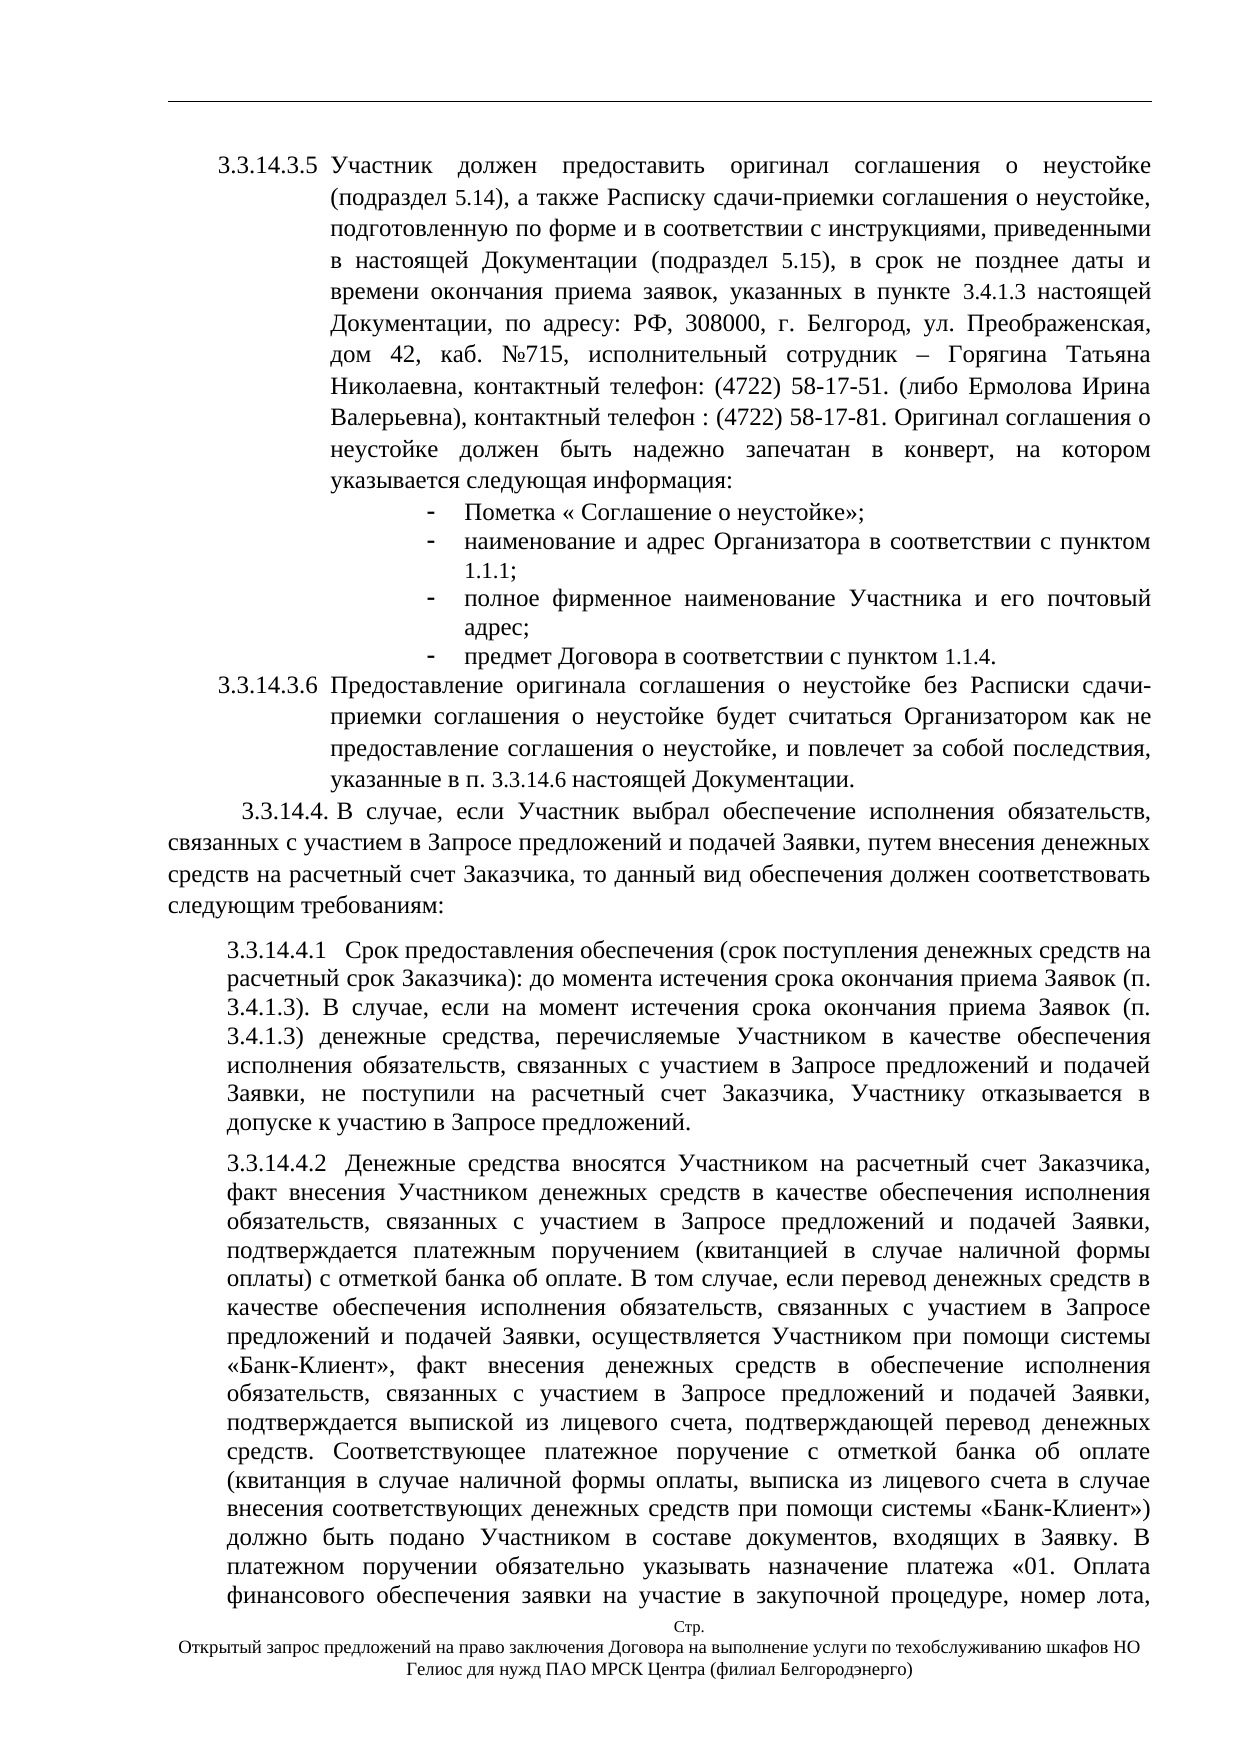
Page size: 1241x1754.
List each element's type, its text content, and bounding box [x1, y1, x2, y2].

list полное фирменное наименование Участника и его почтовый адрес; [427, 583, 1152, 641]
list Пометка « Соглашение о неустойке»; [427, 497, 1152, 526]
list В случае, если Участник выбрал обеспечение исполнения обязательств, связанных с участием в Запросе предложений и подачей Заявки, путем внесения денежных средств на расчетный счет Заказчика, то данный вид обеспечения должен соответствовать следующим требованиям: [168, 796, 1152, 919]
list наименование и адрес Организатора в соответствии с пунктом 1.1.1; [427, 526, 1152, 583]
list Участник должен предоставить оригинал соглашения о неустойке (подраздел 5.14), а также Расписку сдачи-приемки соглашения о неустойке, подготовленную по форме и в соответствии с инструкциями, приведенными в настоящей Документации (подраздел 5.15), в срок не позднее даты и времени окончания приема заявок, указанных в пункте 3.4.1.3 настоящей Документации, по адресу: РФ, 308000, г. Белгород, ул. Преображенская, дом 42, каб. №715, исполнительный сотрудник – Горягина Татьяна Николаевна, контактный телефон: (4722) 58-17-51. (либо Ермолова Ирина Валерьевна), контактный телефон : (4722) 58-17-81. Оригинал соглашения о неустойке должен быть надежно запечатан в конверт, на котором указывается следующая информация: [218, 150, 1152, 494]
list предмет Договора в соответствии с пунктом 1.1.4. [427, 641, 1152, 670]
list Срок предоставления обеспечения (срок поступления денежных средств на расчетный срок Заказчика): до момента истечения срока окончания приема Заявок (п. 3.4.1.3). В случае, если на момент истечения срока окончания приема Заявок (п. 3.4.1.3) денежные средства, перечисляемые Участником в качестве обеспечения исполнения обязательств, связанных с участием в Запросе предложений и подачей Заявки, не поступили на расчетный счет Заказчика, Участнику отказывается в допуске к участию в Запросе предложений. [227, 935, 1152, 1136]
list Предоставление оригинала соглашения о неустойке без Расписки сдачи-приемки соглашения о неустойке будет считаться Организатором как не предоставление соглашения о неустойке, и повлечет за собой последствия, указанные в п. 3.3.14.6 настоящей Документации. [218, 670, 1152, 793]
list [227, 1148, 1152, 1608]
